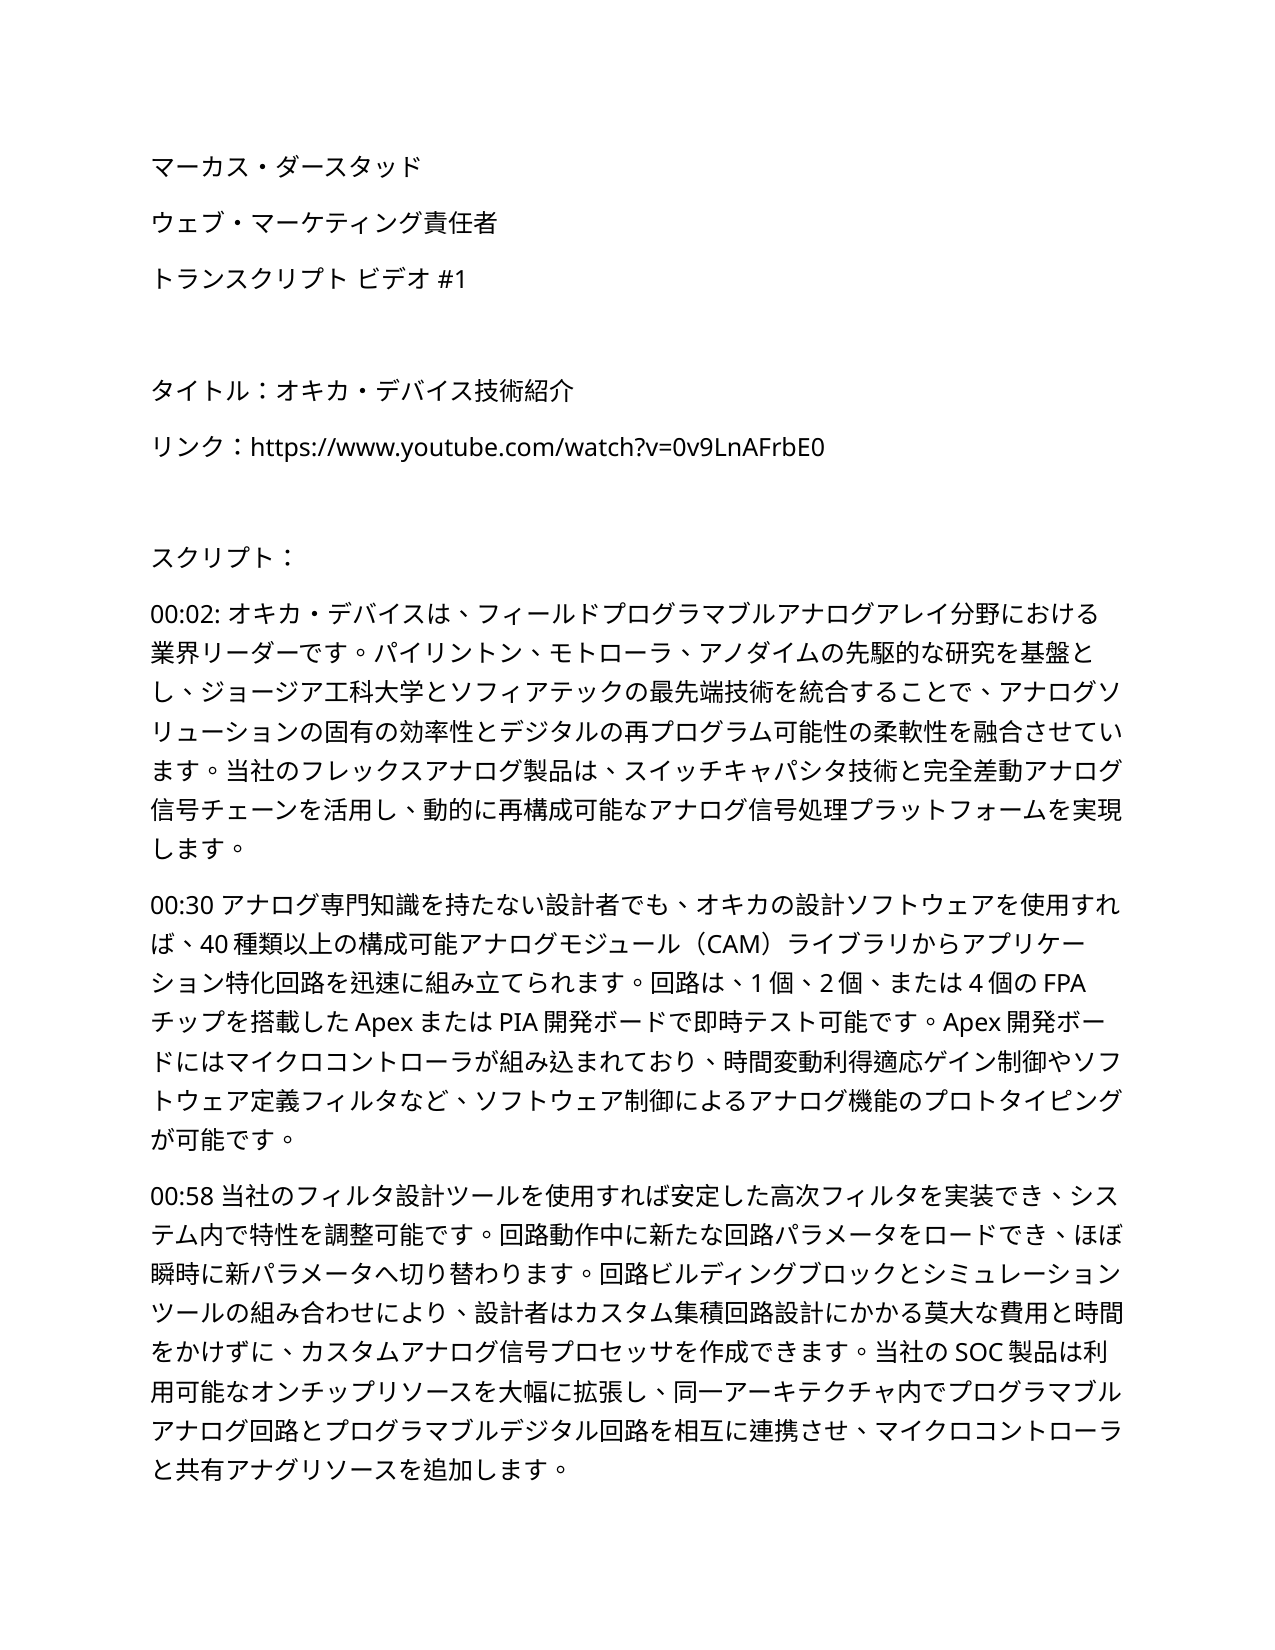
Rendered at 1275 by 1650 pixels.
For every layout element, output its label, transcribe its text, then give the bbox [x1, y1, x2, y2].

text リンク：https://www.youtube.com/watch?v=0v9LnAFrbE0 [150, 429, 1125, 463]
text 00:30 アナログ専門知識を持たない設計者でも、オキカの設計ソフトウェアを使用すれば、40種類以上の構成可能アナログモジュール（CAM）ライブラリからアプリケーション特化回路を迅速に組み立てられます。回路は、1個、2個、または4個のFPAチップを搭載したApexまたはPIA開発ボードで即時テスト可能です。Apex開発ボードにはマイクロコントローラが組み込まれており、時間変動利得適応ゲイン制御やソフトウェア定義フィルタなど、ソフトウェア制御によるアナログ機能のプロトタイピングが可能です。 [150, 887, 1125, 1157]
text トランスクリプト ビデオ #1 [150, 262, 1125, 296]
text 00:58 当社のフィルタ設計ツールを使用すれば安定した高次フィルタを実装でき、システム内で特性を調整可能です。回路動作中に新たな回路パラメータをロードでき、ほぼ瞬時に新パラメータへ切り替わります。回路ビルディングブロックとシミュレーションツールの組み合わせにより、設計者はカスタム集積回路設計にかかる莫大な費用と時間をかけずに、カスタムアナログ信号プロセッサを作成できます。当社のSOC製品は利用可能なオンチップリソースを大幅に拡張し、同一アーキテクチャ内でプログラマブルアナログ回路とプログラマブルデジタル回路を相互に連携させ、マイクロコントローラと共有アナグリソースを追加します。 [150, 1178, 1125, 1487]
text スクリプト： [150, 541, 1125, 575]
text タイトル：オキカ・デバイス技術紹介 [150, 373, 1125, 407]
text マーカス・ダースタッド [150, 150, 1125, 184]
text ウェブ・マーケティング責任者 [150, 206, 1125, 240]
text 00:02: オキカ・デバイスは、フィールドプログラマブルアナログアレイ分野における業界リーダーです。パイリントン、モトローラ、アノダイムの先駆的な研究を基盤とし、ジョージア工科大学とソフィアテックの最先端技術を統合することで、アナログソリューションの固有の効率性とデジタルの再プログラム可能性の柔軟性を融合させています。当社のフレックスアナログ製品は、スイッチキャパシタ技術と完全差動アナログ信号チェーンを活用し、動的に再構成可能なアナログ信号処理プラットフォームを実現します。 [150, 597, 1125, 866]
